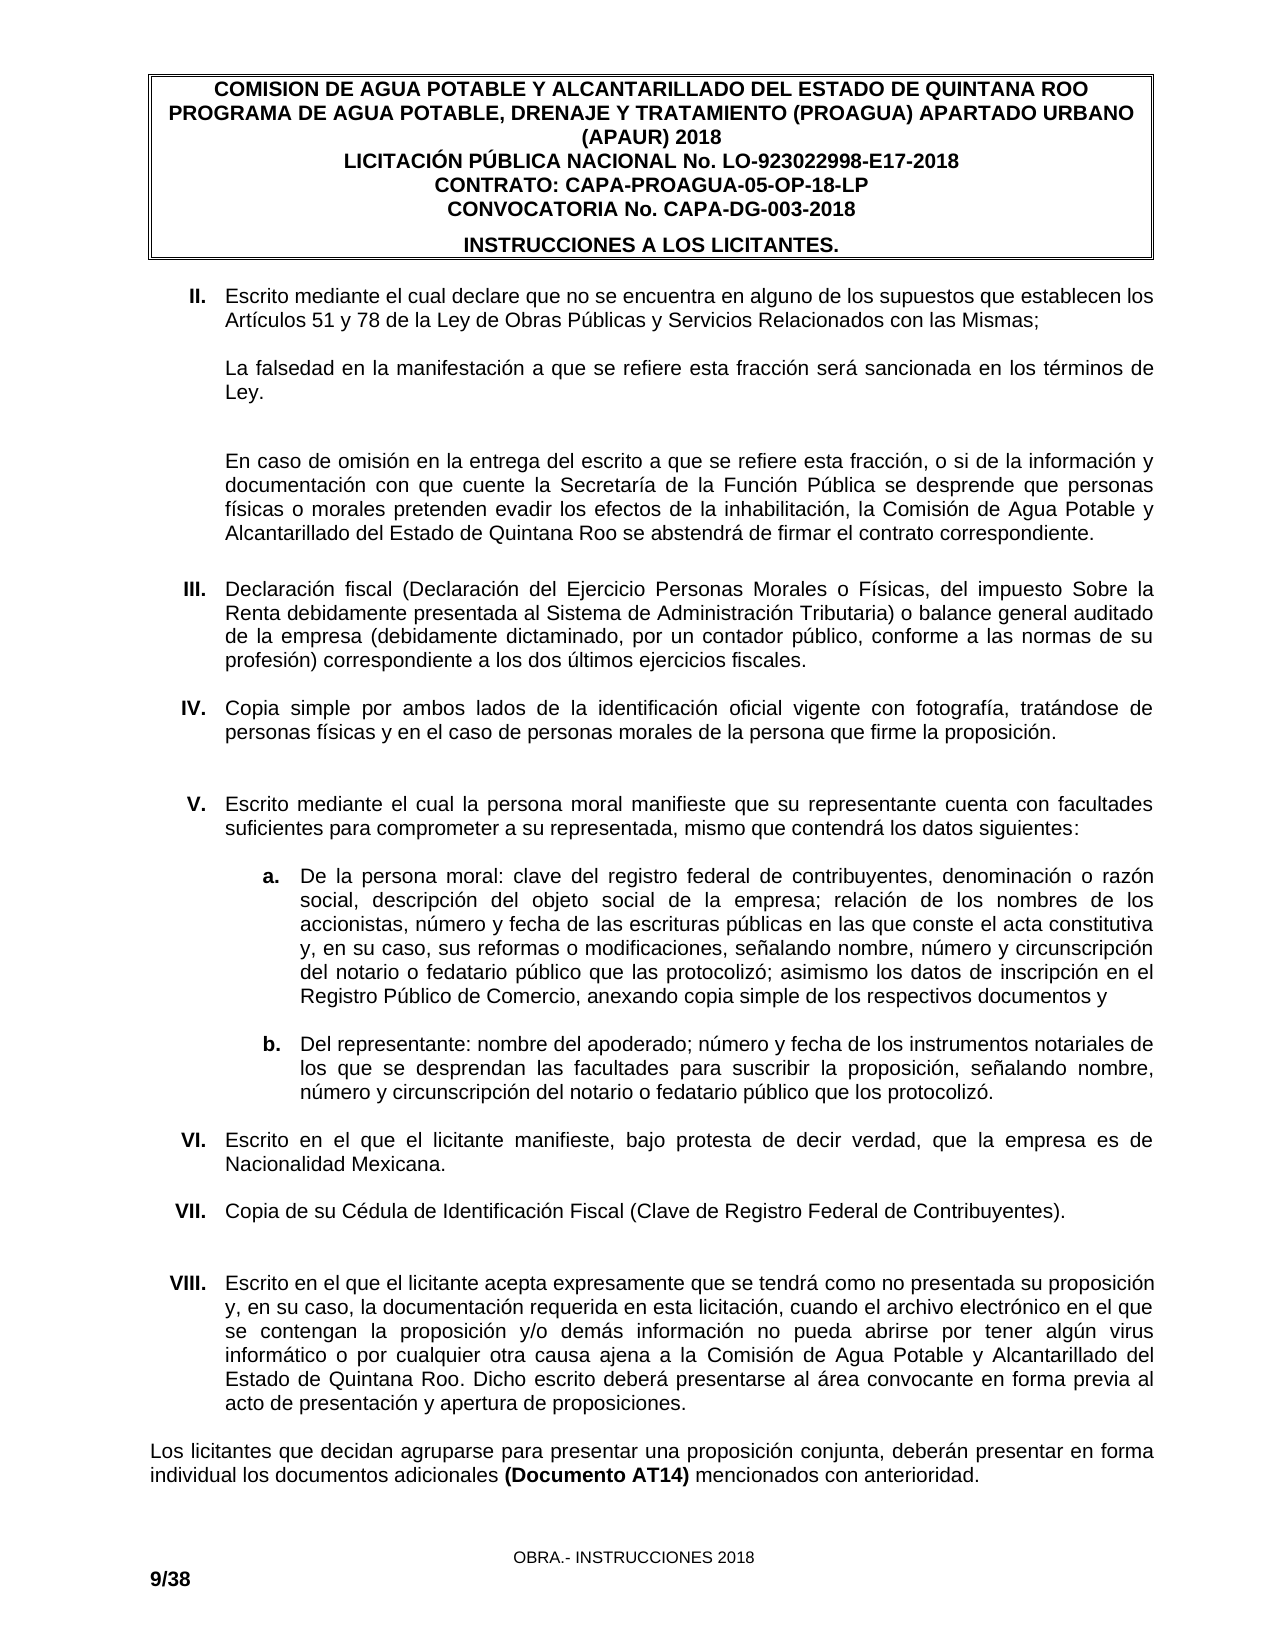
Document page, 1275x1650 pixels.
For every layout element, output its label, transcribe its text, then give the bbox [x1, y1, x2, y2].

list Escrito en el que el licitante acepta expresamente que se tendrá como no presentada su proposición y, en su caso, la documentación requerida en esta licitación, cuando el archivo electrónico en el que se contengan la proposición y/o demás información no pueda abrirse por tener algún virus informático o por cualquier otra causa ajena a la Comisión de Agua Potable y Alcantarillado del Estado de Quintana Roo. Dicho escrito deberá presentarse al área convocante en forma previa al acto de presentación y apertura de proposiciones. [206, 1271, 1155, 1415]
list Escrito en el que el licitante manifieste, bajo protesta de decir verdad, que la empresa es de Nacionalidad Mexicana. [206, 1127, 1155, 1175]
list De la persona moral: clave del registro federal de contribuyentes, denominación o razón social, descripción del objeto social de la empresa; relación de los nombres de los accionistas, número y fecha de las escrituras públicas en las que conste el acta constitutiva y, en su caso, sus reformas o modificaciones, señalando nombre, número y circunscripción del notario o fedatario público que las protocolizó; asimismo los datos de inscripción en el Registro Público de Comercio, anexando copia simple de los respectivos documentos y [262, 864, 1155, 1008]
list Del representante: nombre del apoderado; número y fecha de los instrumentos notariales de los que se desprendan las facultades para suscribir la proposición, señalando nombre, número y circunscripción del notario o fedatario público que los protocolizó. [262, 1032, 1155, 1103]
list Copia de su Cédula de Identificación Fiscal (Clave de Registro Federal de Contribuyentes). [206, 1199, 1155, 1223]
list Declaración fiscal (Declaración del Ejercicio Personas Morales o Físicas, del impuesto Sobre la Renta debidamente presentada al Sistema de Administración Tributaria) o balance general auditado de la empresa (debidamente dictaminado, por un contador público, conforme a las normas de su profesión) correspondiente a los dos últimos ejercicios fiscales. [206, 576, 1155, 672]
text La falsedad en la manifestación a que se refiere esta fracción será sancionada en los términos de Ley. [225, 356, 1155, 403]
text En caso de omisión en la entrega del escrito a que se refiere esta fracción, o si de la información y documentación con que cuente la Secretaría de la Función Pública se desprende que personas físicas o morales pretenden evadir los efectos de la inhabilitación, la Comisión de Agua Potable y Alcantarillado del Estado de Quintana Roo se abstendrá de firmar el contrato correspondiente. [225, 448, 1155, 544]
list Escrito mediante el cual la persona moral manifieste que su representante cuenta con facultades suficientes para comprometer a su representada, mismo que contendrá los datos siguientes: [206, 792, 1155, 840]
list Copia simple por ambos lados de la identificación oficial vigente con fotografía, tratándose de personas físicas y en el caso de personas morales de la persona que firme la proposición. [206, 696, 1155, 744]
list Escrito mediante el cual declare que no se encuentra en alguno de los supuestos que establecen los Artículos 51 y 78 de la Ley de Obras Públicas y Servicios Relacionados con las Mismas; [206, 284, 1155, 332]
text Los licitantes que decidan agruparse para presentar una proposición conjunta, deberán presentar en forma individual los documentos adicionales (Documento AT14) mencionados con anterioridad. [150, 1439, 1155, 1487]
